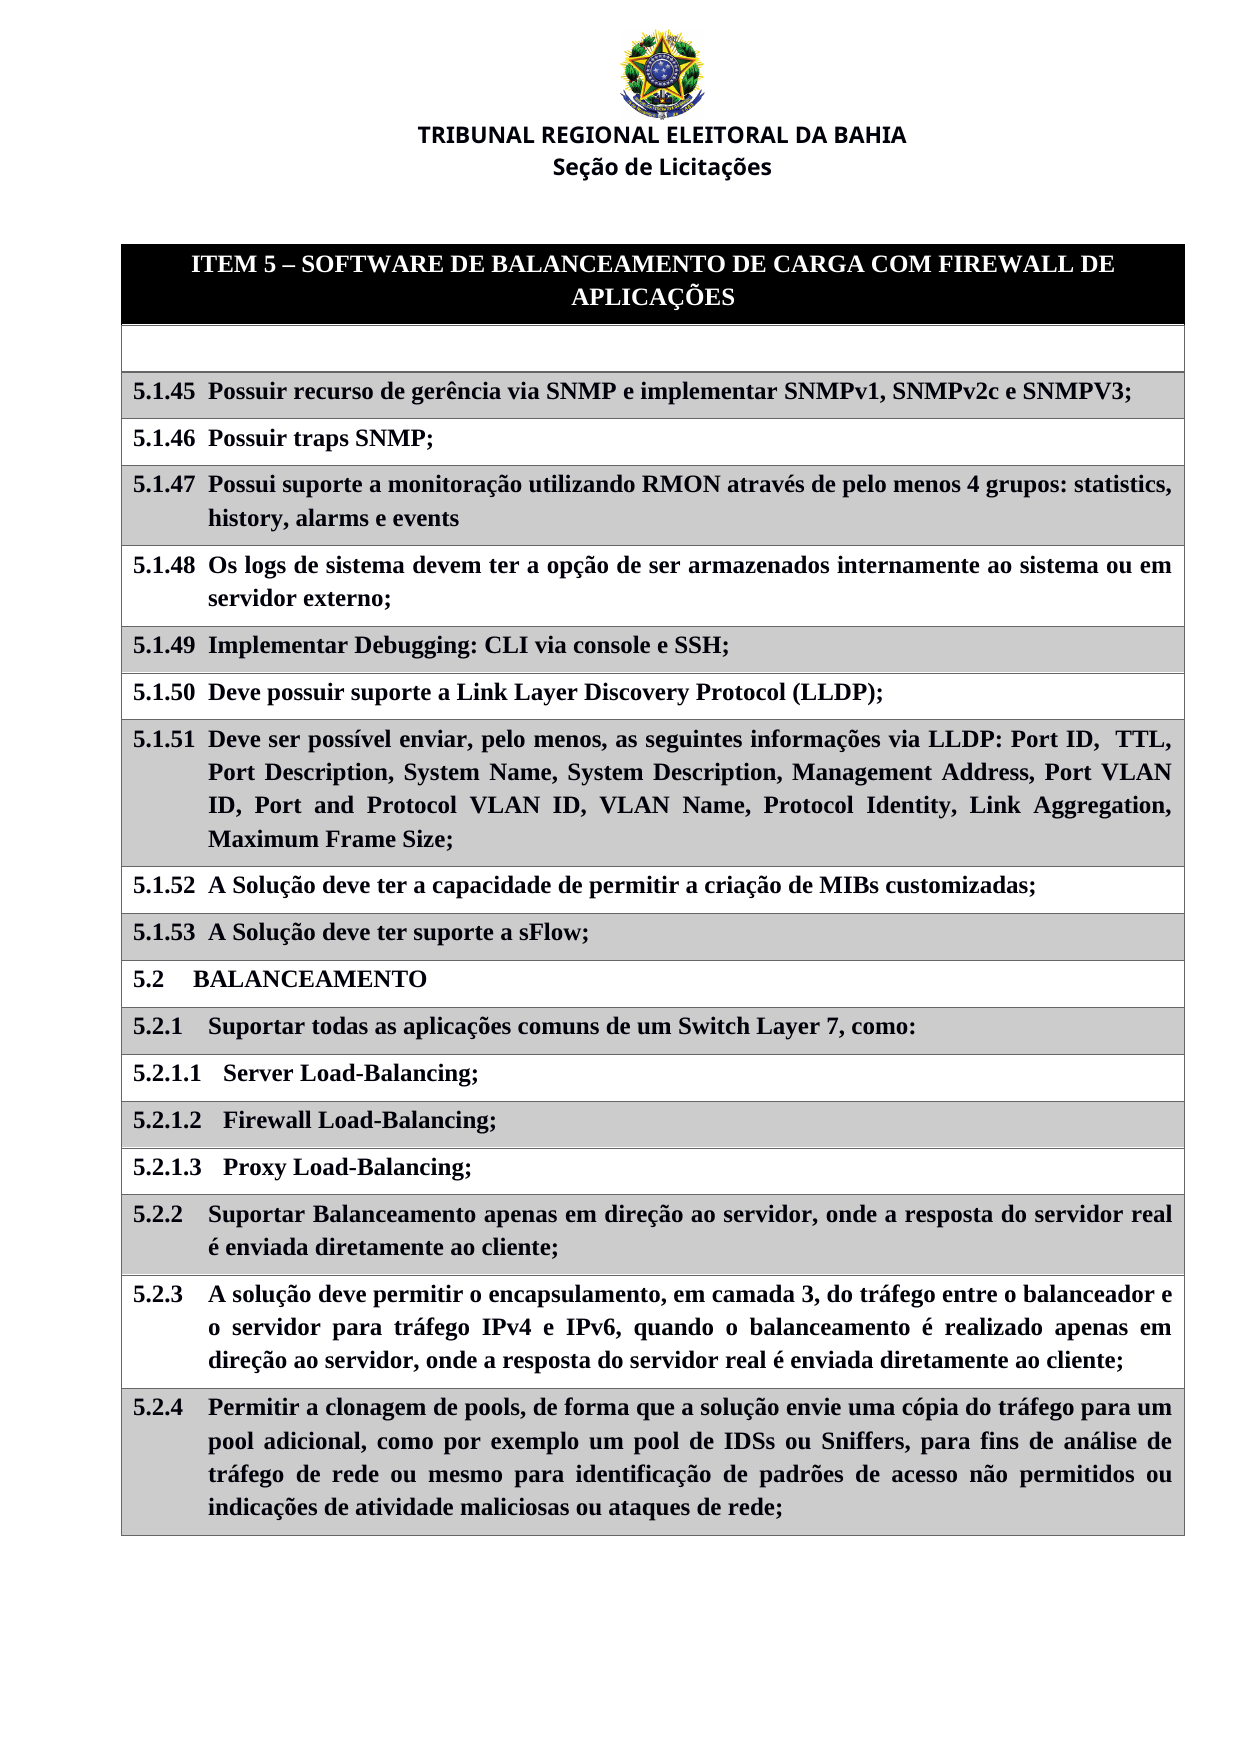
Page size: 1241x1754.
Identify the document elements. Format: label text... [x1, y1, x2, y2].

table_cell Firewall Load-Balancing; [122, 1102, 1184, 1147]
table_cell Proxy Load-Balancing; [122, 1149, 1184, 1194]
table_cell Possuir recurso de gerência via SNMP e implementar SNMPv1, SNMPv2c e SNMPV3; [122, 373, 1184, 418]
table_cell A Solução deve ter suporte a sFlow; [122, 914, 1184, 960]
table_cell Deve possuir suporte a Link Layer Discovery Protocol (LLDP); [122, 674, 1184, 719]
table_cell A Solução deve ter a capacidade de permitir a criação de MIBs customizadas; [122, 867, 1184, 913]
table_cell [122, 326, 1184, 371]
table_cell Deve ser possível enviar, pelo menos, as seguintes informações via LLDP: Port ID, TTL, Port Description, System Name, System Description, Management Address, Port VLAN ID, Port and Protocol VLAN ID, VLAN Name, Protocol Identity, Link Aggregation, Maximum Frame Size; [122, 720, 1184, 866]
table_cell A solução deve permitir o encapsulamento, em camada 3, do tráfego entre o balanceador e o servidor para tráfego IPv4 e IPv6, quando o balanceamento é realizado apenas em direção ao servidor, onde a resposta do servidor real é enviada diretamente ao cliente; [122, 1276, 1184, 1388]
table_cell Server Load-Balancing; [122, 1055, 1184, 1101]
table_cell Suportar todas as aplicações comuns de um Switch Layer 7, como: [122, 1008, 1184, 1054]
table_cell BALANCEAMENTO [122, 961, 1184, 1007]
table_cell Possui suporte a monitoração utilizando RMON através de pelo menos 4 grupos: statistics, history, alarms e events [122, 466, 1184, 545]
table_header ITEM 5 – SOFTWARE DE BALANCEAMENTO DE CARGA COM FIREWALL DE APLICAÇÕES [122, 245, 1184, 324]
table_cell Implementar Debugging: CLI via console e SSH; [122, 627, 1184, 672]
table_cell Permitir a clonagem de pools, de forma que a solução envie uma cópia do tráfego para um pool adicional, como por exemplo um pool de IDSs ou Sniffers, para fins de análise de tráfego de rede ou mesmo para identificação de padrões de acesso não permitidos ou indicações de atividade maliciosas ou ataques de rede; [122, 1389, 1184, 1535]
table_cell Suportar Balanceamento apenas em direção ao servidor, onde a resposta do servidor real é enviada diretamente ao cliente; [122, 1195, 1184, 1274]
table_cell Possuir traps SNMP; [122, 419, 1184, 465]
table_cell Os logs de sistema devem ter a opção de ser armazenados internamente ao sistema ou em servidor externo; [122, 546, 1184, 626]
